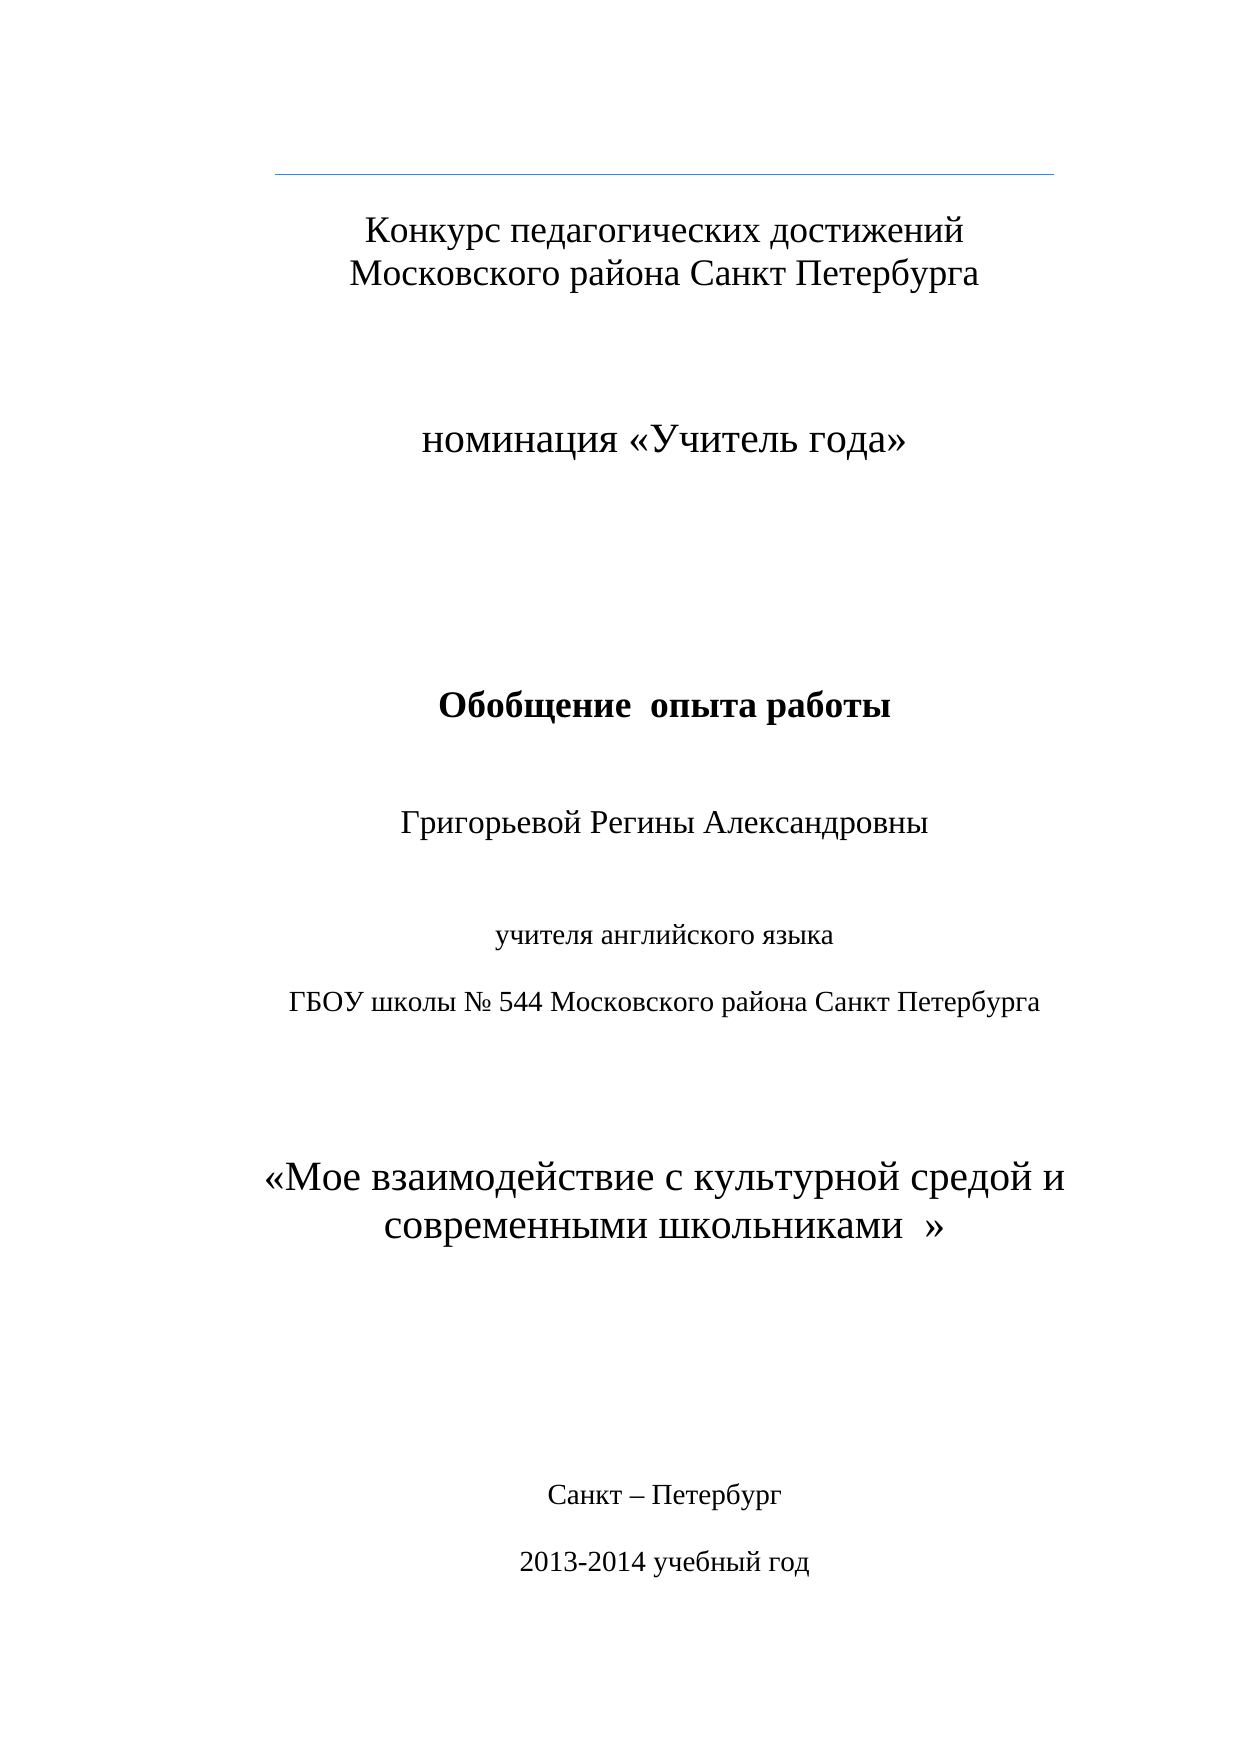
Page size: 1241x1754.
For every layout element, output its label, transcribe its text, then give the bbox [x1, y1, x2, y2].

text ГБОУ школы № 544 Московского района Санкт Петербурга [177, 984, 1152, 1017]
text «Мое взаимодействие с культурной средой и современными школьниками » [177, 1152, 1152, 1247]
text Московского района Санкт Петербурга [177, 251, 1152, 294]
text 2013-2014 учебный год [177, 1544, 1152, 1578]
text Обобщение опыта работы [177, 682, 1152, 725]
text номинация «Учитель года» [177, 414, 1152, 462]
text учителя английского языка [177, 917, 1152, 950]
text Санкт – Петербург [177, 1477, 1152, 1511]
text Григорьевой Регины Александровны [177, 802, 1152, 840]
text Конкурс педагогических достижений [177, 208, 1152, 251]
